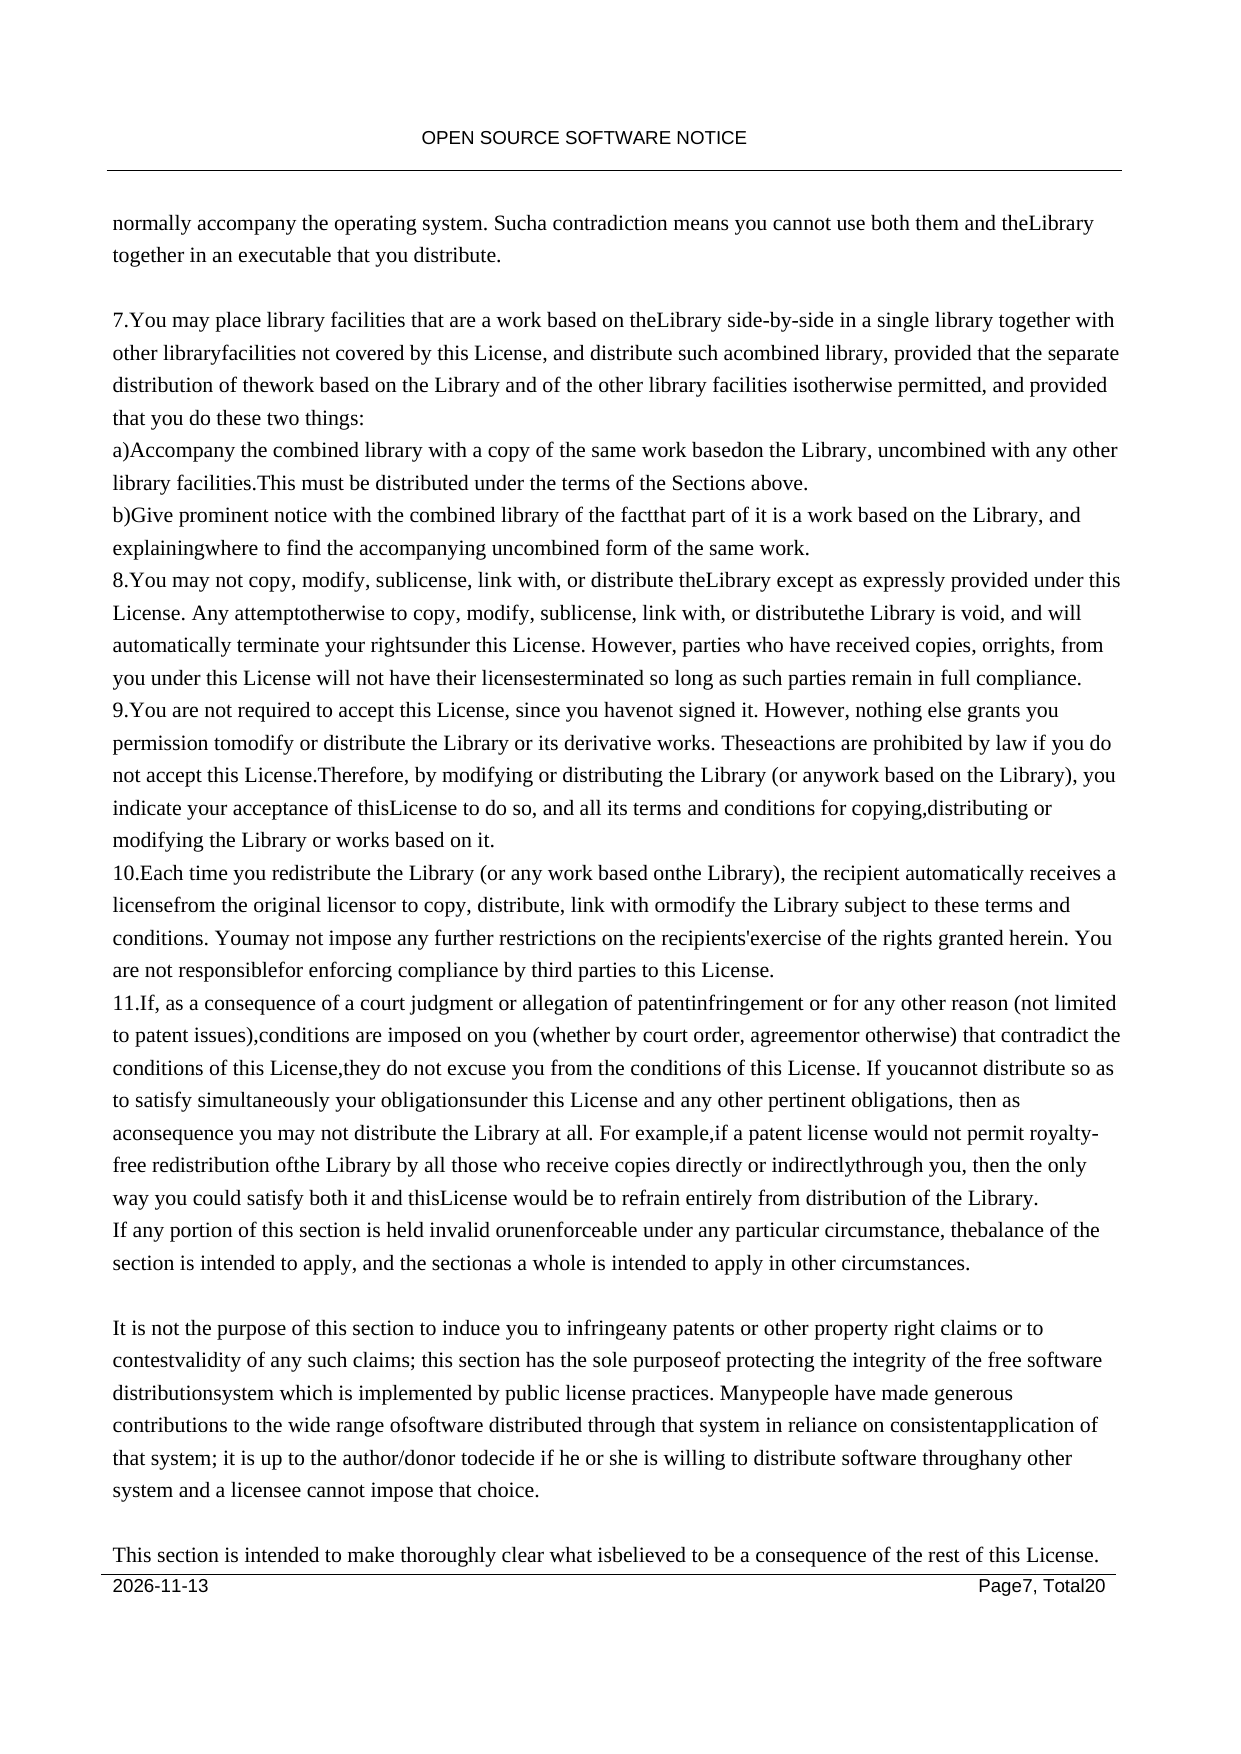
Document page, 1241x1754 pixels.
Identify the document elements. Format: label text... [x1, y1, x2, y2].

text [112, 206, 1128, 271]
text 9.You are not required to accept this License, since you havenot signed it. However, nothing else grants you permission tomodify or distribute the Library or its derivative works. Theseactions are prohibited by law if you do not accept this License.Therefore, by modifying or distributing the Library (or anywork based on the Library), you indicate your acceptance of thisLicense to do so, and all its terms and conditions for copying,distributing or modifying the Library or works based on it. [112, 694, 1128, 856]
text 10.Each time you redistribute the Library (or any work based onthe Library), the recipient automatically receives a licensefrom the original licensor to copy, distribute, link with ormodify the Library subject to these terms and conditions. Youmay not impose any further restrictions on the recipients'exercise of the rights granted herein. You are not responsiblefor enforcing compliance by third parties to this License. [112, 856, 1128, 986]
text b)Give prominent notice with the combined library of the factthat part of it is a work based on the Library, and explainingwhere to find the accompanying uncombined form of the same work. [112, 499, 1128, 564]
text 7.You may place library facilities that are a work based on theLibrary side-by-side in a single library together with other libraryfacilities not covered by this License, and distribute such acombined library, provided that the separate distribution of thework based on the Library and of the other library facilities isotherwise permitted, and provided that you do these two things: [112, 304, 1128, 434]
text a)Accompany the combined library with a copy of the same work basedon the Library, uncombined with any other library facilities.This must be distributed under the terms of the Sections above. [112, 434, 1128, 499]
text If any portion of this section is held invalid orunenforceable under any particular circumstance, thebalance of the section is intended to apply, and the sectionas a whole is intended to apply in other circumstances. [112, 1214, 1128, 1279]
text It is not the purpose of this section to induce you to infringeany patents or other property right claims or to contestvalidity of any such claims; this section has the sole purposeof protecting the integrity of the free software distributionsystem which is implemented by public license practices. Manypeople have made generous contributions to the wide range ofsoftware distributed through that system in reliance on consistentapplication of that system; it is up to the author/donor todecide if he or she is willing to distribute software throughany other system and a licensee cannot impose that choice. [112, 1311, 1128, 1506]
text 11.If, as a consequence of a court judgment or allegation of patentinfringement or for any other reason (not limited to patent issues),conditions are imposed on you (whether by court order, agreementor otherwise) that contradict the conditions of this License,they do not excuse you from the conditions of this License. If youcannot distribute so as to satisfy simultaneously your obligationsunder this License and any other pertinent obligations, then as aconsequence you may not distribute the Library at all. For example,if a patent license would not permit royalty-free redistribution ofthe Library by all those who receive copies directly or indirectlythrough you, then the only way you could satisfy both it and thisLicense would be to refrain entirely from distribution of the Library. [112, 986, 1128, 1214]
text 8.You may not copy, modify, sublicense, link with, or distribute theLibrary except as expressly provided under this License. Any attemptotherwise to copy, modify, sublicense, link with, or distributethe Library is void, and will automatically terminate your rightsunder this License. However, parties who have received copies, orrights, from you under this License will not have their licensesterminated so long as such parties remain in full compliance. [112, 564, 1128, 694]
text This section is intended to make thoroughly clear what isbelieved to be a consequence of the rest of this License. [112, 1539, 1128, 1571]
